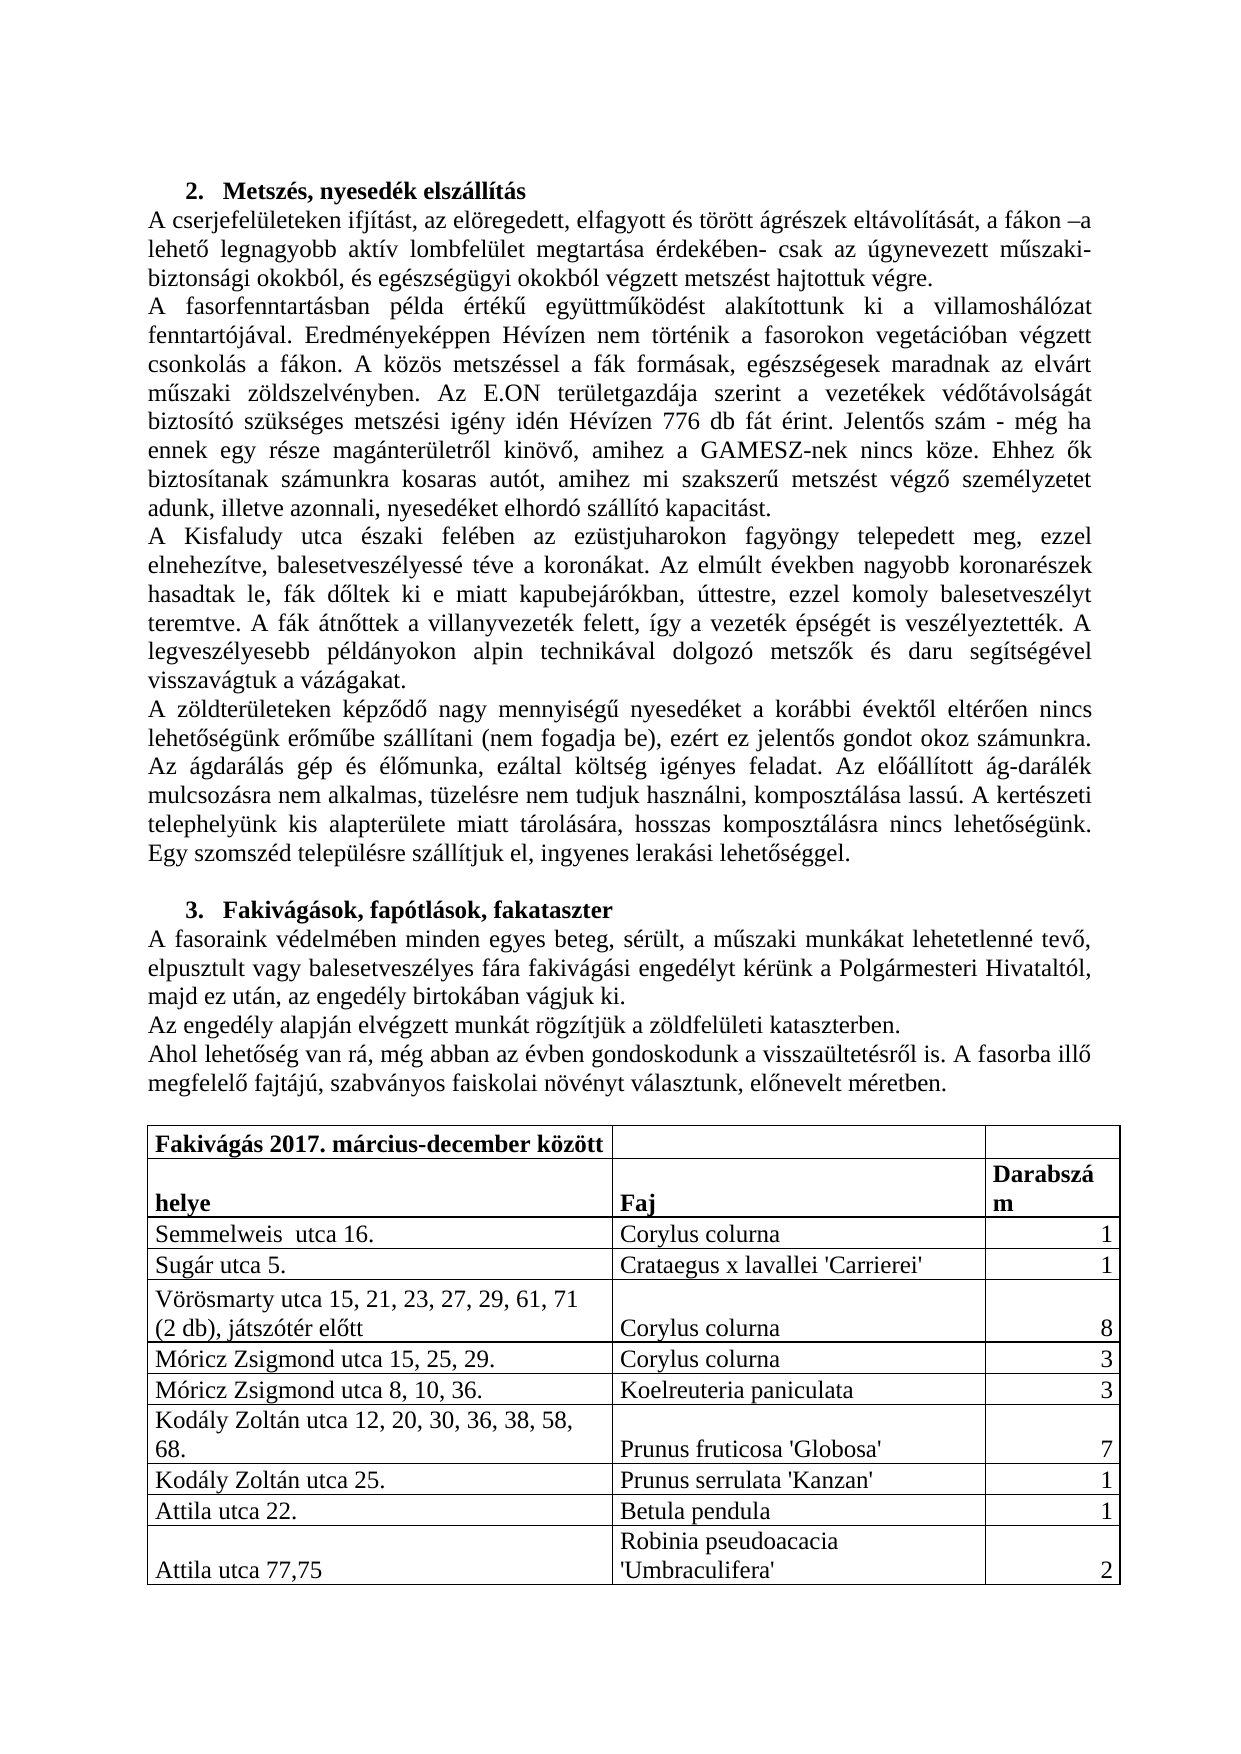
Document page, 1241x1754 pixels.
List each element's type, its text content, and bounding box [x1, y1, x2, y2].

text Az engedély alapján elvégzett munkát rögzítjük a zöldfelületi kataszterben. [148, 1010, 1093, 1039]
text A cserjefelületeken ifjítást, az elöregedett, elfagyott és törött ágrészek eltávolítását, a fákon –a lehető legnagyobb aktív lombfelület megtartása érdekében- csak az úgynevezett műszaki-biztonsági okokból, és egészségügyi okokból végzett metszést hajtottuk végre. [148, 205, 1093, 291]
table_cell 8 [986, 1280, 1119, 1341]
table_cell Prunus fruticosa 'Globosa' [613, 1405, 985, 1462]
table_cell helye [148, 1159, 612, 1216]
table_cell Sugár utca 5. [148, 1249, 612, 1279]
table_cell Faj [613, 1159, 985, 1216]
table_cell 3 [986, 1374, 1119, 1404]
table_cell Corylus colurna [613, 1280, 985, 1341]
table_cell Robinia pseudoacacia 'Umbraculifera' [613, 1526, 985, 1583]
table_cell 2 [986, 1526, 1119, 1583]
table_cell Attila utca 22. [148, 1495, 612, 1525]
table_cell Vörösmarty utca 15, 21, 23, 27, 29, 61, 71 (2 db), játszótér előtt [148, 1280, 612, 1341]
text A fasoraink védelmében minden egyes beteg, sérült, a műszaki munkákat lehetetlenné tevő, elpusztult vagy balesetveszélyes fára fakivágási engedélyt kérünk a Polgármesteri Hivataltól, majd ez után, az engedély birtokában vágjuk ki. [148, 924, 1093, 1010]
table_cell Kodály Zoltán utca 12, 20, 30, 36, 38, 58, 68. [148, 1405, 612, 1462]
table_cell Móricz Zsigmond utca 15, 25, 29. [148, 1343, 612, 1373]
table_header Fakivágás 2017. március-december között [148, 1126, 612, 1158]
table_cell Betula pendula [613, 1495, 985, 1525]
table_cell Semmelweis utca 16. [148, 1218, 612, 1248]
table_cell Prunus serrulata 'Kanzan' [613, 1464, 985, 1494]
table_cell Corylus colurna [613, 1343, 985, 1373]
text A zöldterületeken képződő nagy mennyiségű nyesedéket a korábbi évektől eltérően nincs lehetőségünk erőműbe szállítani (nem fogadja be), ezért ez jelentős gondot okoz számunkra. Az ágdarálás gép és élőmunka, ezáltal költség igényes feladat. Az előállított ág-darálék mulcsozásra nem alkalmas, tüzelésre nem tudjuk használni, komposztálása lassú. A kertészeti telephelyünk kis alapterülete miatt tárolására, hosszas komposztálásra nincs lehetőségünk. Egy szomszéd településre szállítjuk el, ingyenes lerakási lehetőséggel. [148, 694, 1093, 866]
text A fasorfenntartásban példa értékű együttműködést alakítottunk ki a villamoshálózat fenntartójával. Eredményeképpen Hévízen nem történik a fasorokon vegetációban végzett csonkolás a fákon. A közös metszéssel a fák formásak, egészségesek maradnak az elvárt műszaki zöldszelvényben. Az E.ON területgazdája szerint a vezetékek védőtávolságát biztosító szükséges metszési igény idén Hévízen 776 db fát érint. Jelentős szám - még ha ennek egy része magánterületről kinövő, amihez a GAMESZ-nek nincs köze. Ehhez ők biztosítanak számunkra kosaras autót, amihez mi szakszerű metszést végző személyzetet adunk, illetve azonnali, nyesedéket elhordó szállító kapacitást. [148, 291, 1093, 521]
table_cell Crataegus x lavallei 'Carrierei' [613, 1249, 985, 1279]
table_cell 1 [986, 1464, 1119, 1494]
table_cell Corylus colurna [613, 1218, 985, 1248]
table_cell Móricz Zsigmond utca 8, 10, 36. [148, 1374, 612, 1404]
table_cell 7 [986, 1405, 1119, 1462]
table_cell Koelreuteria paniculata [613, 1374, 985, 1404]
list Metszés, nyesedék elszállítás [185, 176, 1093, 205]
table_cell Kodály Zoltán utca 25. [148, 1464, 612, 1494]
table_header [986, 1126, 1119, 1158]
table_cell Darabszám [986, 1159, 1119, 1216]
text Ahol lehetőség van rá, még abban az évben gondoskodunk a visszaültetésről is. A fasorba illő megfelelő fajtájú, szabványos faiskolai növényt választunk, előnevelt méretben. [148, 1039, 1093, 1096]
text A Kisfaludy utca északi felében az ezüstjuharokon fagyöngy telepedett meg, ezzel elnehezítve, balesetveszélyessé téve a koronákat. Az elmúlt években nagyobb koronarészek hasadtak le, fák dőltek ki e miatt kapubejárókban, úttestre, ezzel komoly balesetveszélyt teremtve. A fák átnőttek a villanyvezeték felett, így a vezeték épségét is veszélyeztették. A legveszélyesebb példányokon alpin technikával dolgozó metszők és daru segítségével visszavágtuk a vázágakat. [148, 521, 1093, 694]
table_header [613, 1126, 985, 1158]
table_cell Attila utca 77,75 [148, 1526, 612, 1583]
table_cell 1 [986, 1249, 1119, 1279]
list Fakivágások, fapótlások, fakataszter [185, 895, 1093, 924]
table_cell 1 [986, 1218, 1119, 1248]
table_cell 1 [986, 1495, 1119, 1525]
table_cell 3 [986, 1343, 1119, 1373]
